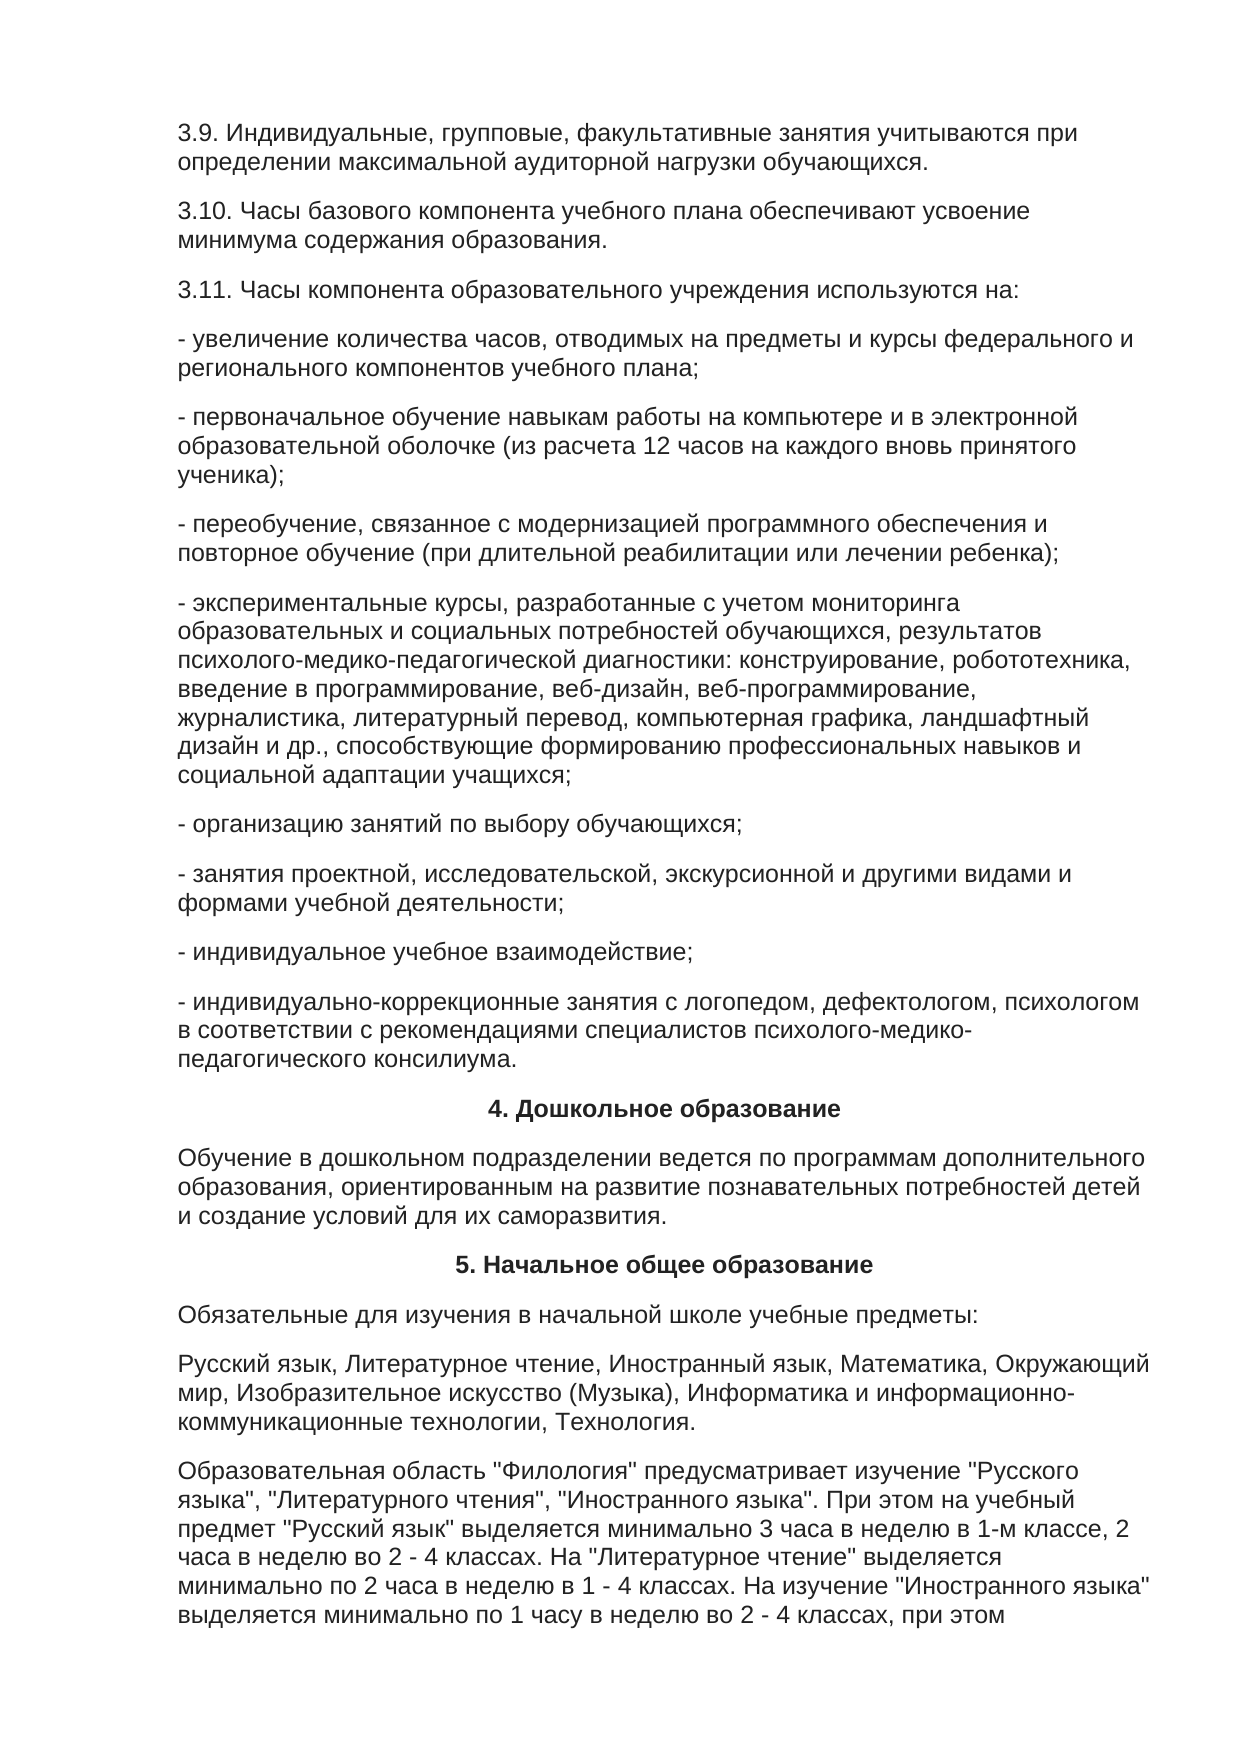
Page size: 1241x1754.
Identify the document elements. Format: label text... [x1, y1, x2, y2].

text - организацию занятий по выбору обучающихся; [177, 809, 1152, 838]
text 3.10. Часы базового компонента учебного плана обеспечивают усвоение минимума содержания образования. [177, 196, 1152, 254]
text - занятия проектной, исследовательской, экскурсионной и другими видами и формами учебной деятельности; [177, 859, 1152, 916]
text 5. Начальное общее образование [177, 1250, 1152, 1279]
text - индивидуально-коррекционные занятия с логопедом, дефектологом, психологом в соответствии с рекомендациями специалистов психолого-медико-педагогического консилиума. [177, 987, 1152, 1073]
text 3.9. Индивидуальные, групповые, факультативные занятия учитываются при определении максимальной аудиторной нагрузки обучающихся. [177, 118, 1152, 176]
text Русский язык, Литературное чтение, Иностранный язык, Математика, Окружающий мир, Изобразительное искусство (Музыка), Информатика и информационно-коммуникационные технологии, Технология. [177, 1349, 1152, 1435]
text 3.11. Часы компонента образовательного учреждения используются на: [177, 274, 1152, 303]
text - экспериментальные курсы, разработанные с учетом мониторинга образовательных и социальных потребностей обучающихся, результатов психолого-медико-педагогической диагностики: конструирование, робототехника, введение в программирование, веб-дизайн, веб-программирование, журналистика, литературный перевод, компьютерная графика, ландшафтный дизайн и др., способствующие формированию профессиональных навыков и социальной адаптации учащихся; [177, 587, 1152, 789]
text 4. Дошкольное образование [177, 1094, 1152, 1122]
text Обучение в дошкольном подразделении ведется по программам дополнительного образования, ориентированным на развитие познавательных потребностей детей и создание условий для их саморазвития. [177, 1143, 1152, 1229]
text Обязательные для изучения в начальной школе учебные предметы: [177, 1299, 1152, 1328]
text - увеличение количества часов, отводимых на предметы и курсы федерального и регионального компонентов учебного плана; [177, 324, 1152, 382]
text - переобучение, связанное с модернизацией программного обеспечения и повторное обучение (при длительной реабилитации или лечении ребенка); [177, 509, 1152, 567]
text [177, 1456, 1152, 1628]
text - индивидуальное учебное взаимодействие; [177, 937, 1152, 966]
text - первоначальное обучение навыкам работы на компьютере и в электронной образовательной оболочке (из расчета 12 часов на каждого вновь принятого ученика); [177, 402, 1152, 488]
